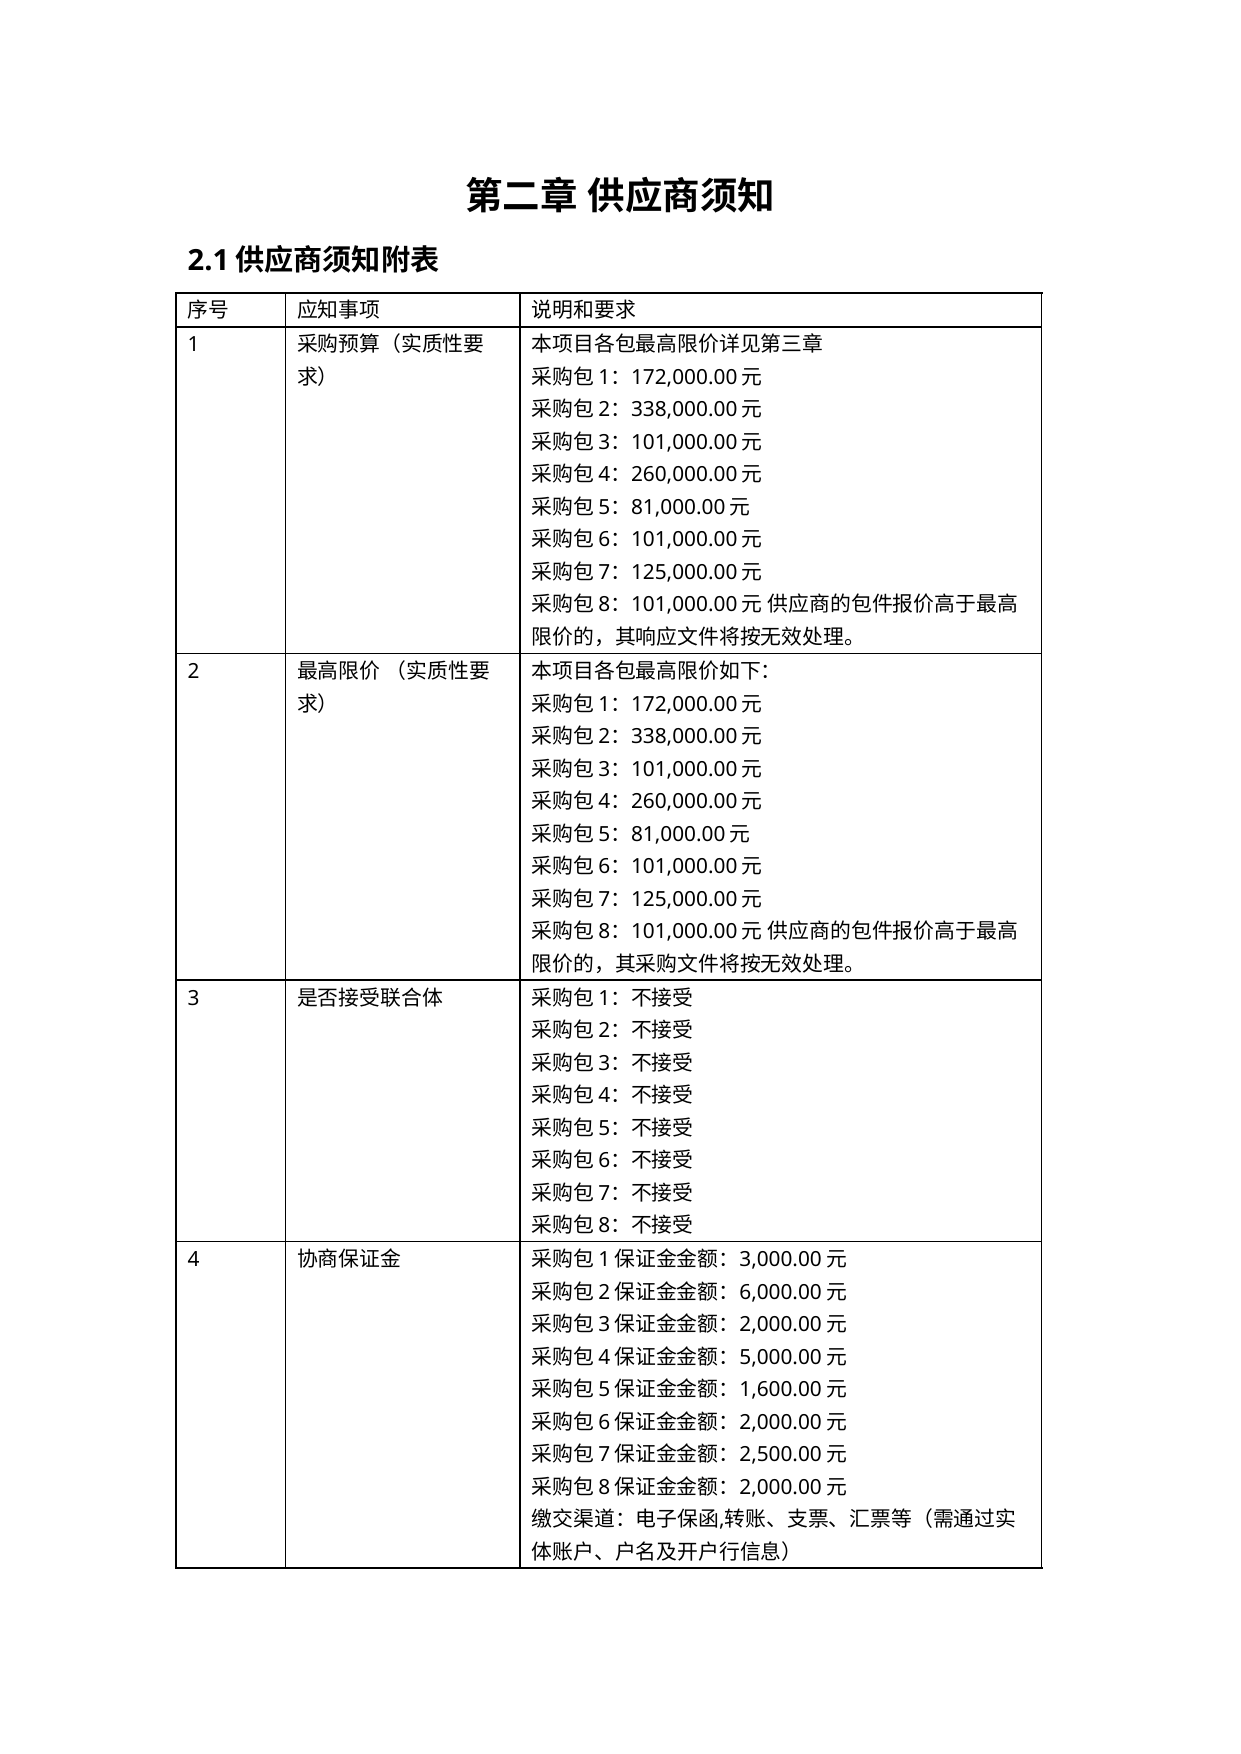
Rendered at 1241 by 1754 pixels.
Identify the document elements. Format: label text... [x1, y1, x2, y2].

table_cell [521, 1242, 1041, 1567]
table_cell 4 [177, 1242, 285, 1567]
table_cell 2 [177, 654, 285, 979]
table_header 说明和要求 [521, 294, 1041, 326]
table_header 序号 [177, 294, 285, 326]
table_cell 最高限价 （实质性要求） [286, 654, 519, 979]
table_cell 1 [177, 328, 285, 653]
text 2.1供应商须知附表 [187, 227, 1053, 292]
table_header 应知事项 [286, 294, 519, 326]
table_cell 本项目各包最高限价如下： 采购包1：172,000.00元 采购包2：338,000.00元 采购包3：101,000.00元 采购包4：260,000.00元 采购包5：81,000.00元 采购包6：101,000.00元 采购包7：125,000.00元 采购包8：101,000.00元 供应商的包件报价高于最高限价的，其采购文件将按无效处理。 [521, 654, 1041, 979]
table_cell 3 [177, 981, 285, 1241]
table_cell 是否接受联合体 [286, 981, 519, 1241]
table_cell 本项目各包最高限价详见第三章 采购包1：172,000.00元 采购包2：338,000.00元 采购包3：101,000.00元 采购包4：260,000.00元 采购包5：81,000.00元 采购包6：101,000.00元 采购包7：125,000.00元 采购包8：101,000.00元 供应商的包件报价高于最高限价的，其响应文件将按无效处理。 [521, 328, 1041, 653]
text 第二章 供应商须知 [187, 162, 1053, 227]
table_cell 协商保证金 [286, 1242, 519, 1567]
table_cell 采购预算（实质性要求） [286, 328, 519, 653]
table_cell 采购包1：不接受 采购包2：不接受 采购包3：不接受 采购包4：不接受 采购包5：不接受 采购包6：不接受 采购包7：不接受 采购包8：不接受 [521, 981, 1041, 1241]
